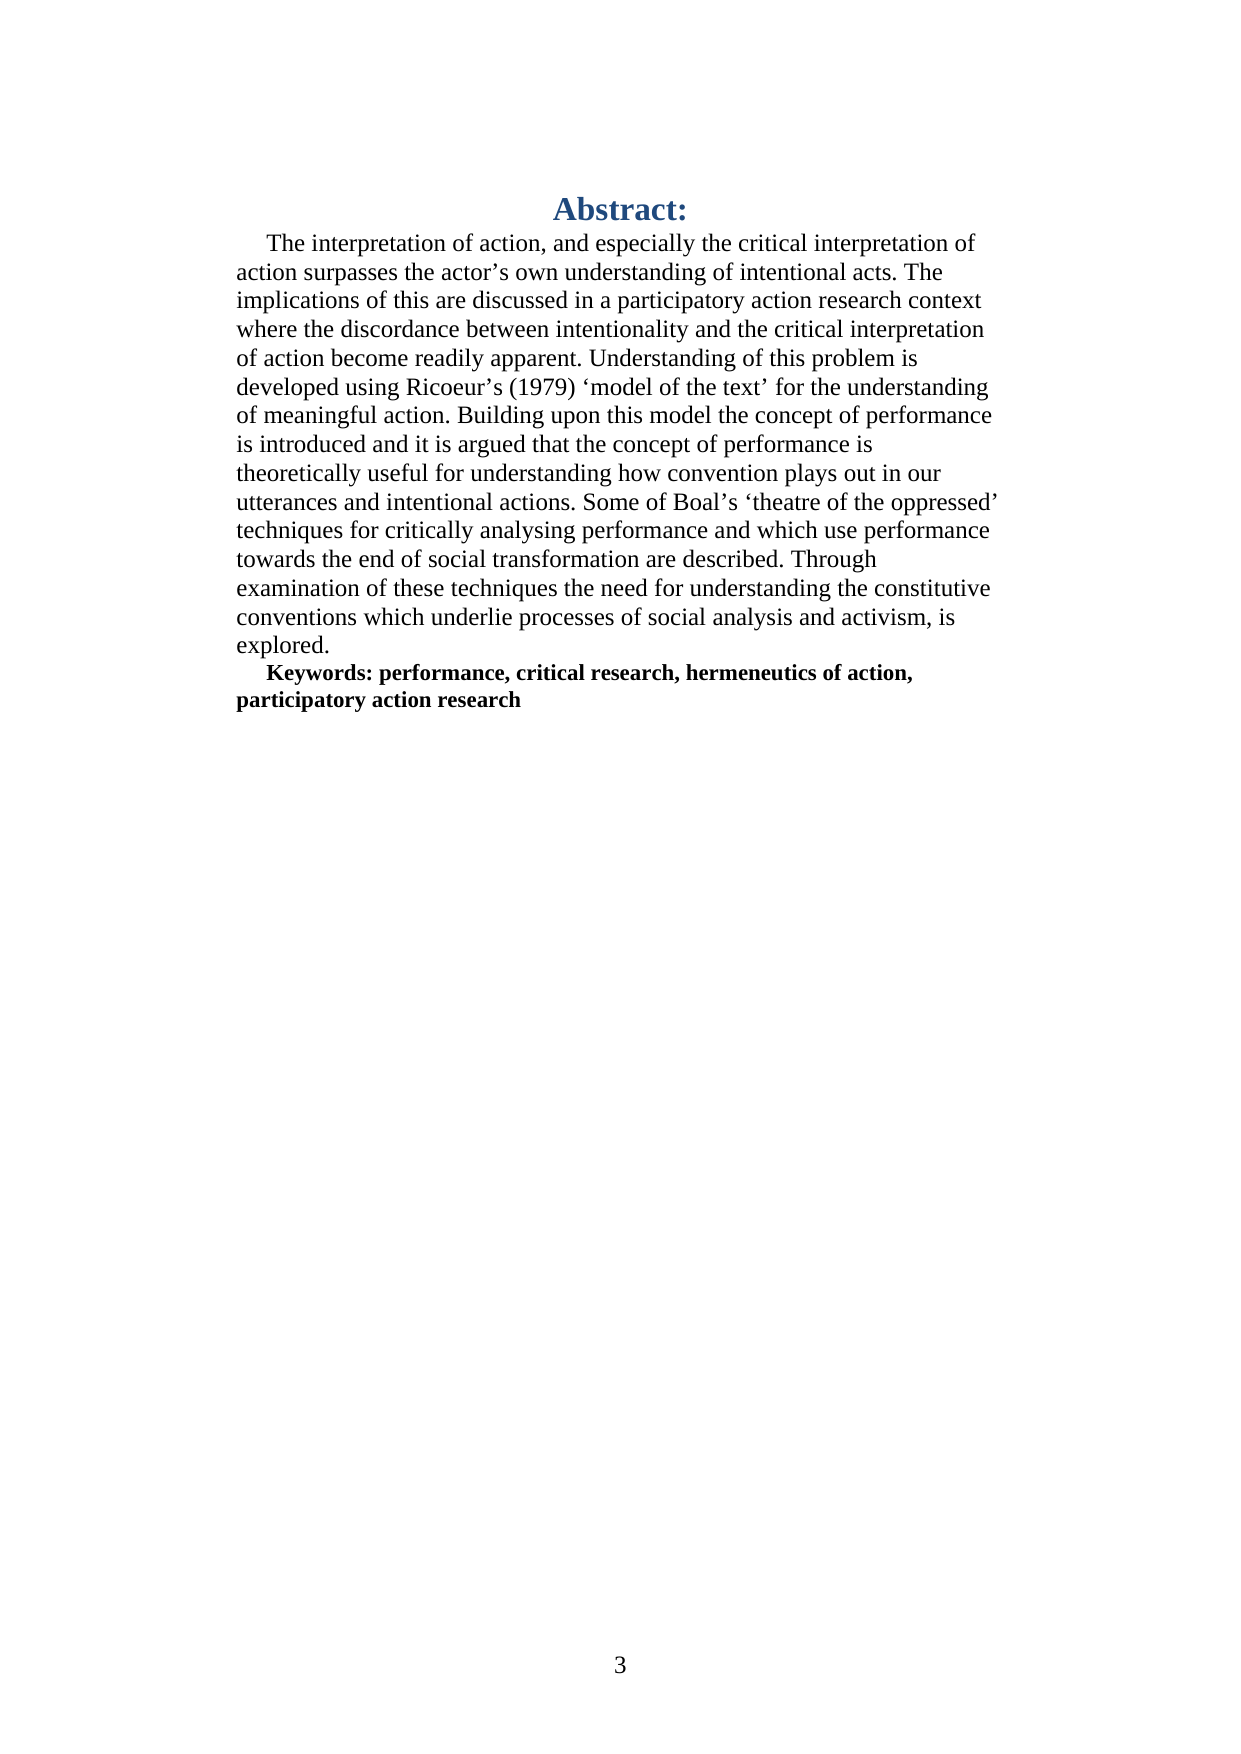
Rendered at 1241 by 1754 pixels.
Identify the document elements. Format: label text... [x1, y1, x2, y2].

subtitle Abstract: [236, 190, 1004, 228]
text Keywords: performance, critical research, hermeneutics of action, participatory action research [236, 659, 1004, 712]
text The interpretation of action, and especially the critical interpretation of action surpasses the actor’s own understanding of intentional acts. The implications of this are discussed in a participatory action research context where the discordance between intentionality and the critical interpretation of action become readily apparent. Understanding of this problem is developed using Ricoeur’s (1979) ‘model of the text’ for the understanding of meaningful action. Building upon this model the concept of performance is introduced and it is argued that the concept of performance is theoretically useful for understanding how convention plays out in our utterances and intentional actions. Some of Boal’s ‘theatre of the oppressed’ techniques for critically analysing performance and which use performance towards the end of social transformation are described. Through examination of these techniques the need for understanding the constitutive conventions which underlie processes of social analysis and activism, is explored. [236, 228, 1004, 659]
